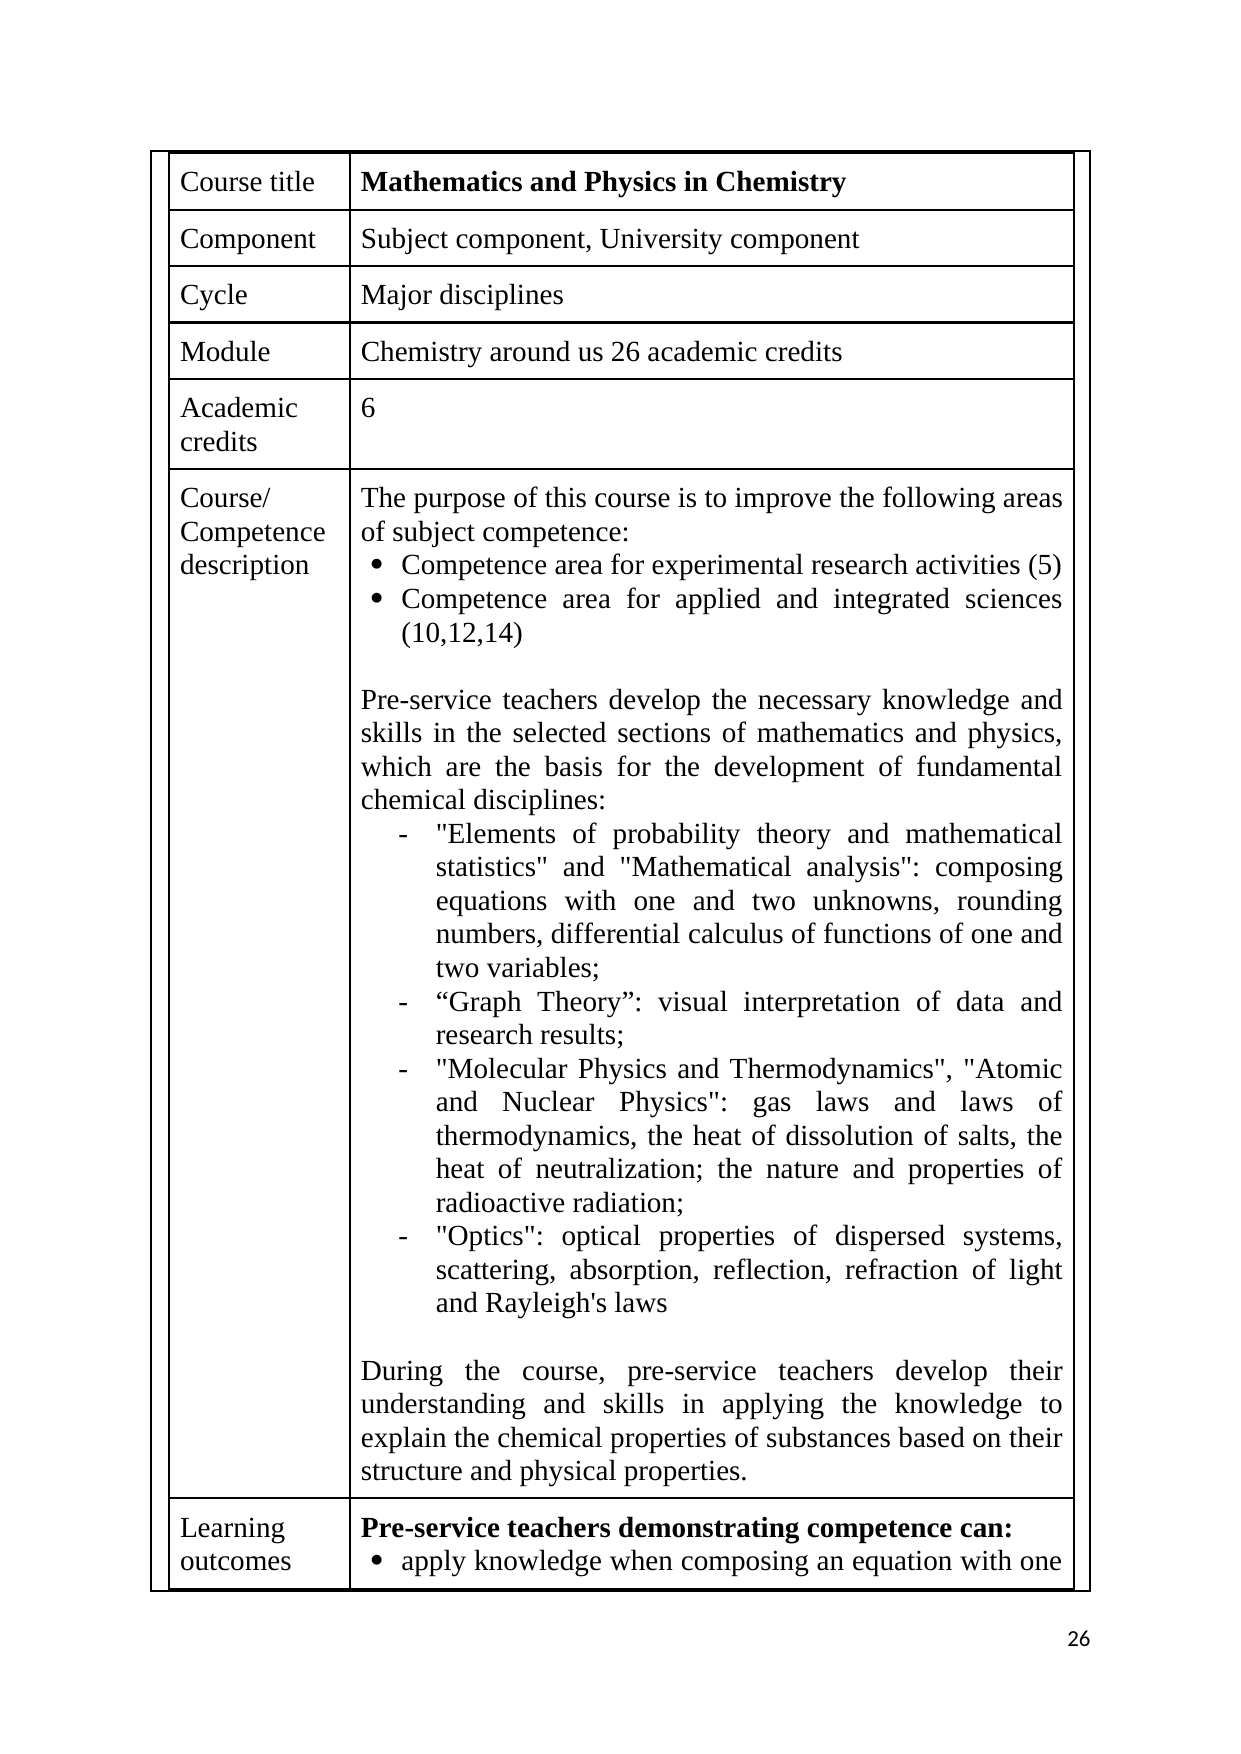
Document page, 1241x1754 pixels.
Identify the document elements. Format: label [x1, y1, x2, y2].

table_cell [170, 1499, 349, 1588]
table_cell [351, 324, 1073, 378]
table_cell [170, 154, 349, 209]
table_cell [351, 380, 1073, 468]
table_cell [170, 470, 349, 1497]
table_cell [351, 154, 1073, 209]
table_cell [1075, 152, 1089, 1589]
table_cell [351, 211, 1073, 265]
table_cell [351, 267, 1073, 321]
table_cell [351, 470, 1073, 1497]
table_cell [170, 380, 349, 468]
table_cell [152, 152, 168, 1589]
table_cell [170, 267, 349, 321]
table_cell [351, 1499, 1073, 1588]
table_cell [170, 211, 349, 265]
table_cell [170, 324, 349, 378]
